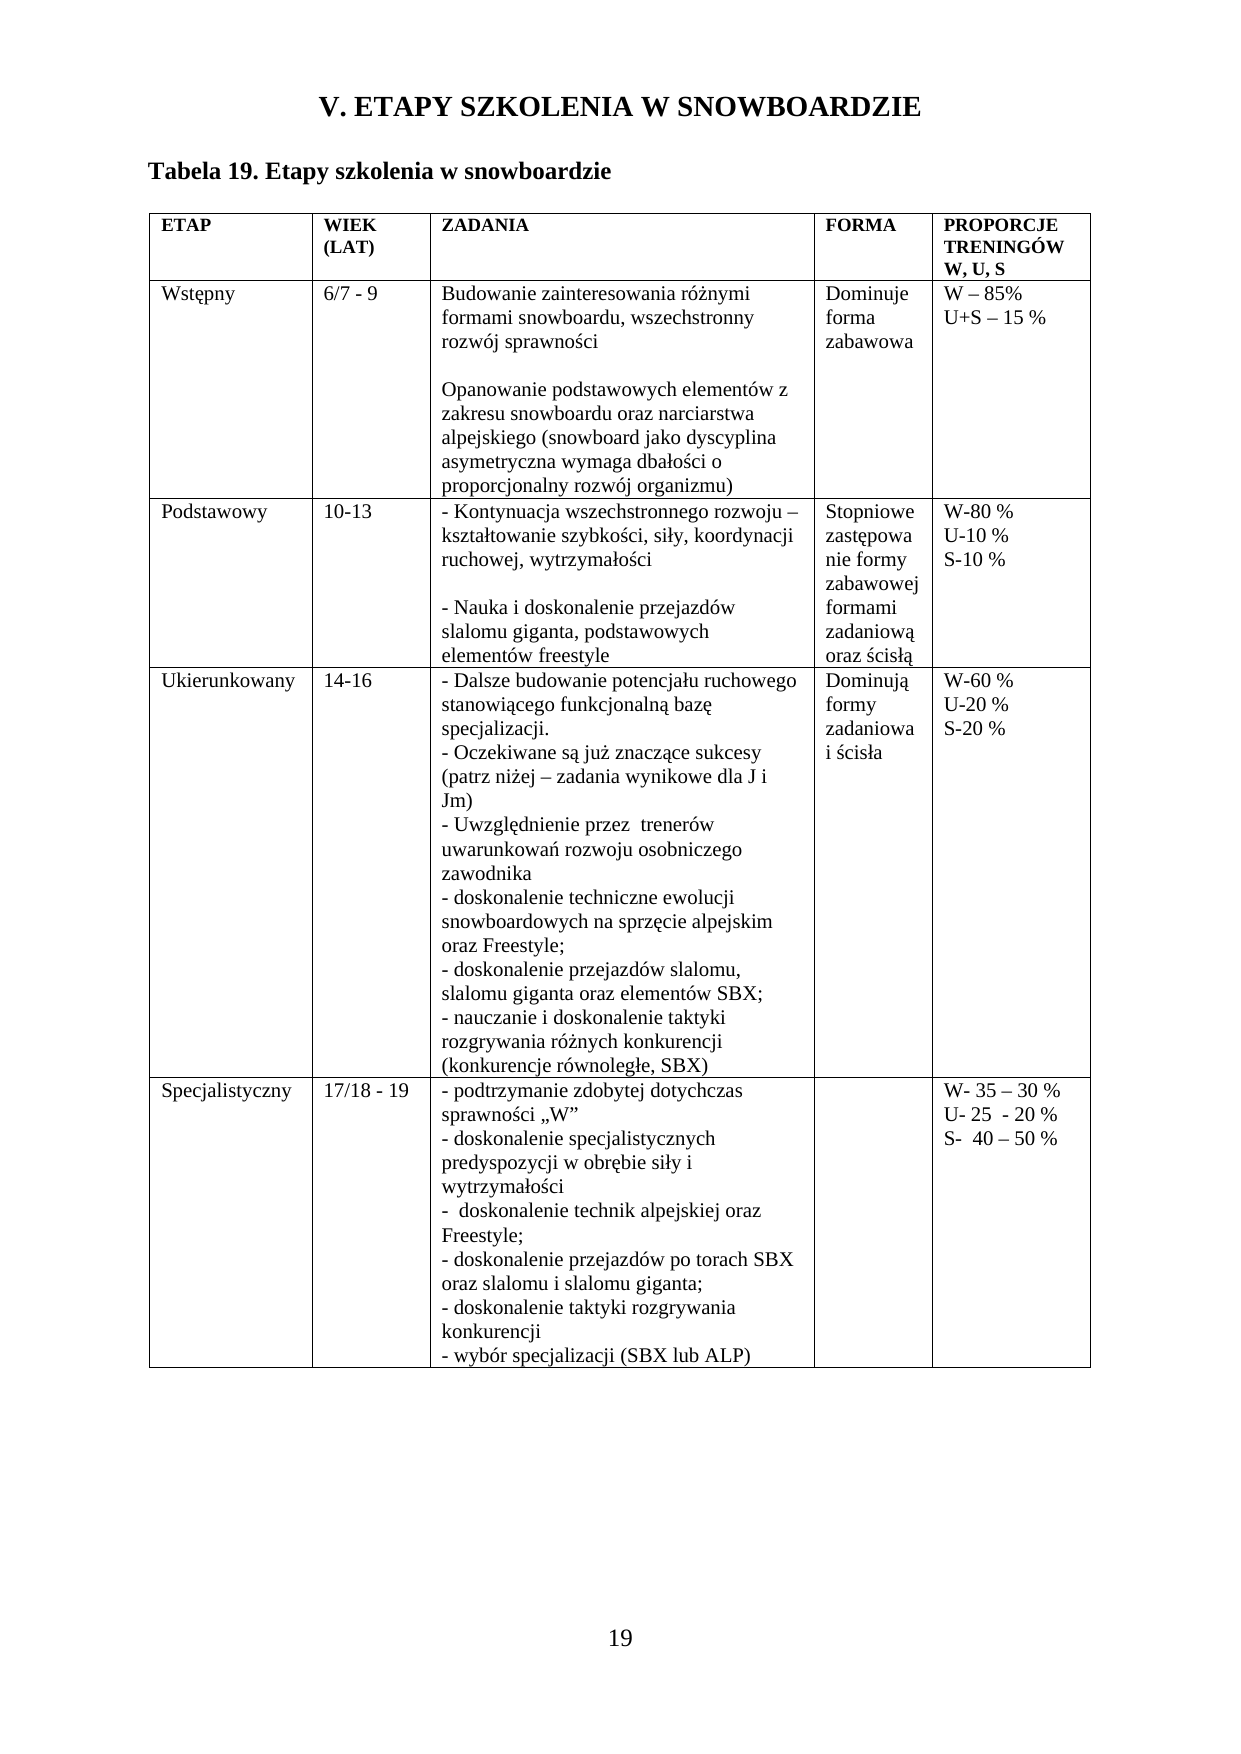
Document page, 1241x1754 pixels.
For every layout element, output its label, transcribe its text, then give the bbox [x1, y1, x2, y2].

table_cell Budowanie zainteresowania różnymi formami snowboardu, wszechstronny rozwój sprawności Opanowanie podstawowych elementów z zakresu snowboardu oraz narciarstwa alpejskiego (snowboard jako dyscyplina asymetryczna wymaga dbałości o proporcjonalny rozwój organizmu) [431, 281, 814, 497]
table_cell W-80 % U-10 % S-10 % [933, 499, 1090, 667]
table_cell 6/7 - 9 [313, 281, 430, 497]
text Tabela 19. Etapy szkolenia w snowboardzie [148, 156, 1092, 184]
table_header FORMA [815, 214, 932, 280]
table_cell - Kontynuacja wszechstronnego rozwoju – kształtowanie szybkości, siły, koordynacji ruchowej, wytrzymałości - Nauka i doskonalenie przejazdów slalomu giganta, podstawowych elementów freestyle [431, 499, 814, 667]
table_cell Podstawowy [150, 499, 312, 667]
table_cell W-60 % U-20 % S-20 % [933, 668, 1090, 1077]
table_cell Dominują formy zadaniowa i ścisła [815, 668, 932, 1077]
table_cell 14-16 [313, 668, 430, 1077]
table_cell 10-13 [313, 499, 430, 667]
table_cell - podtrzymanie zdobytej dotychczas sprawności „W” - doskonalenie specjalistycznych predyspozycji w obrębie siły i wytrzymałości - doskonalenie technik alpejskiej oraz Freestyle; - doskonalenie przejazdów po torach SBX oraz slalomu i slalomu giganta; - doskonalenie taktyki rozgrywania konkurencji - wybór specjalizacji (SBX lub ALP) [431, 1078, 814, 1367]
text V. ETAPY SZKOLENIA W SNOWBOARDZIE [148, 89, 1092, 122]
table_header PROPORCJE TRENINGÓW W, U, S [933, 214, 1090, 280]
table_cell Stopniowe zastępowanie formy zabawowej formami zadaniową oraz ścisłą [815, 499, 932, 667]
table_cell [815, 1078, 932, 1367]
table_cell 17/18 - 19 [313, 1078, 430, 1367]
table_cell Wstępny [150, 281, 312, 497]
table_cell Ukierunkowany [150, 668, 312, 1077]
table_cell Specjalistyczny [150, 1078, 312, 1367]
table_cell W- 35 – 30 % U- 25 - 20 % S- 40 – 50 % [933, 1078, 1090, 1367]
table_cell Dominuje forma zabawowa [815, 281, 932, 497]
table_header WIEK (LAT) [313, 214, 430, 280]
table_cell W – 85% U+S – 15 % [933, 281, 1090, 497]
table_header ETAP [150, 214, 312, 280]
table_header ZADANIA [431, 214, 814, 280]
table_cell - Dalsze budowanie potencjału ruchowego stanowiącego funkcjonalną bazę specjalizacji. - Oczekiwane są już znaczące sukcesy (patrz niżej – zadania wynikowe dla J i Jm) - Uwzględnienie przez trenerów uwarunkowań rozwoju osobniczego zawodnika - doskonalenie techniczne ewolucji snowboardowych na sprzęcie alpejskim oraz Freestyle; - doskonalenie przejazdów slalomu, slalomu giganta oraz elementów SBX; - nauczanie i doskonalenie taktyki rozgrywania różnych konkurencji (konkurencje równoległe, SBX) [431, 668, 814, 1077]
